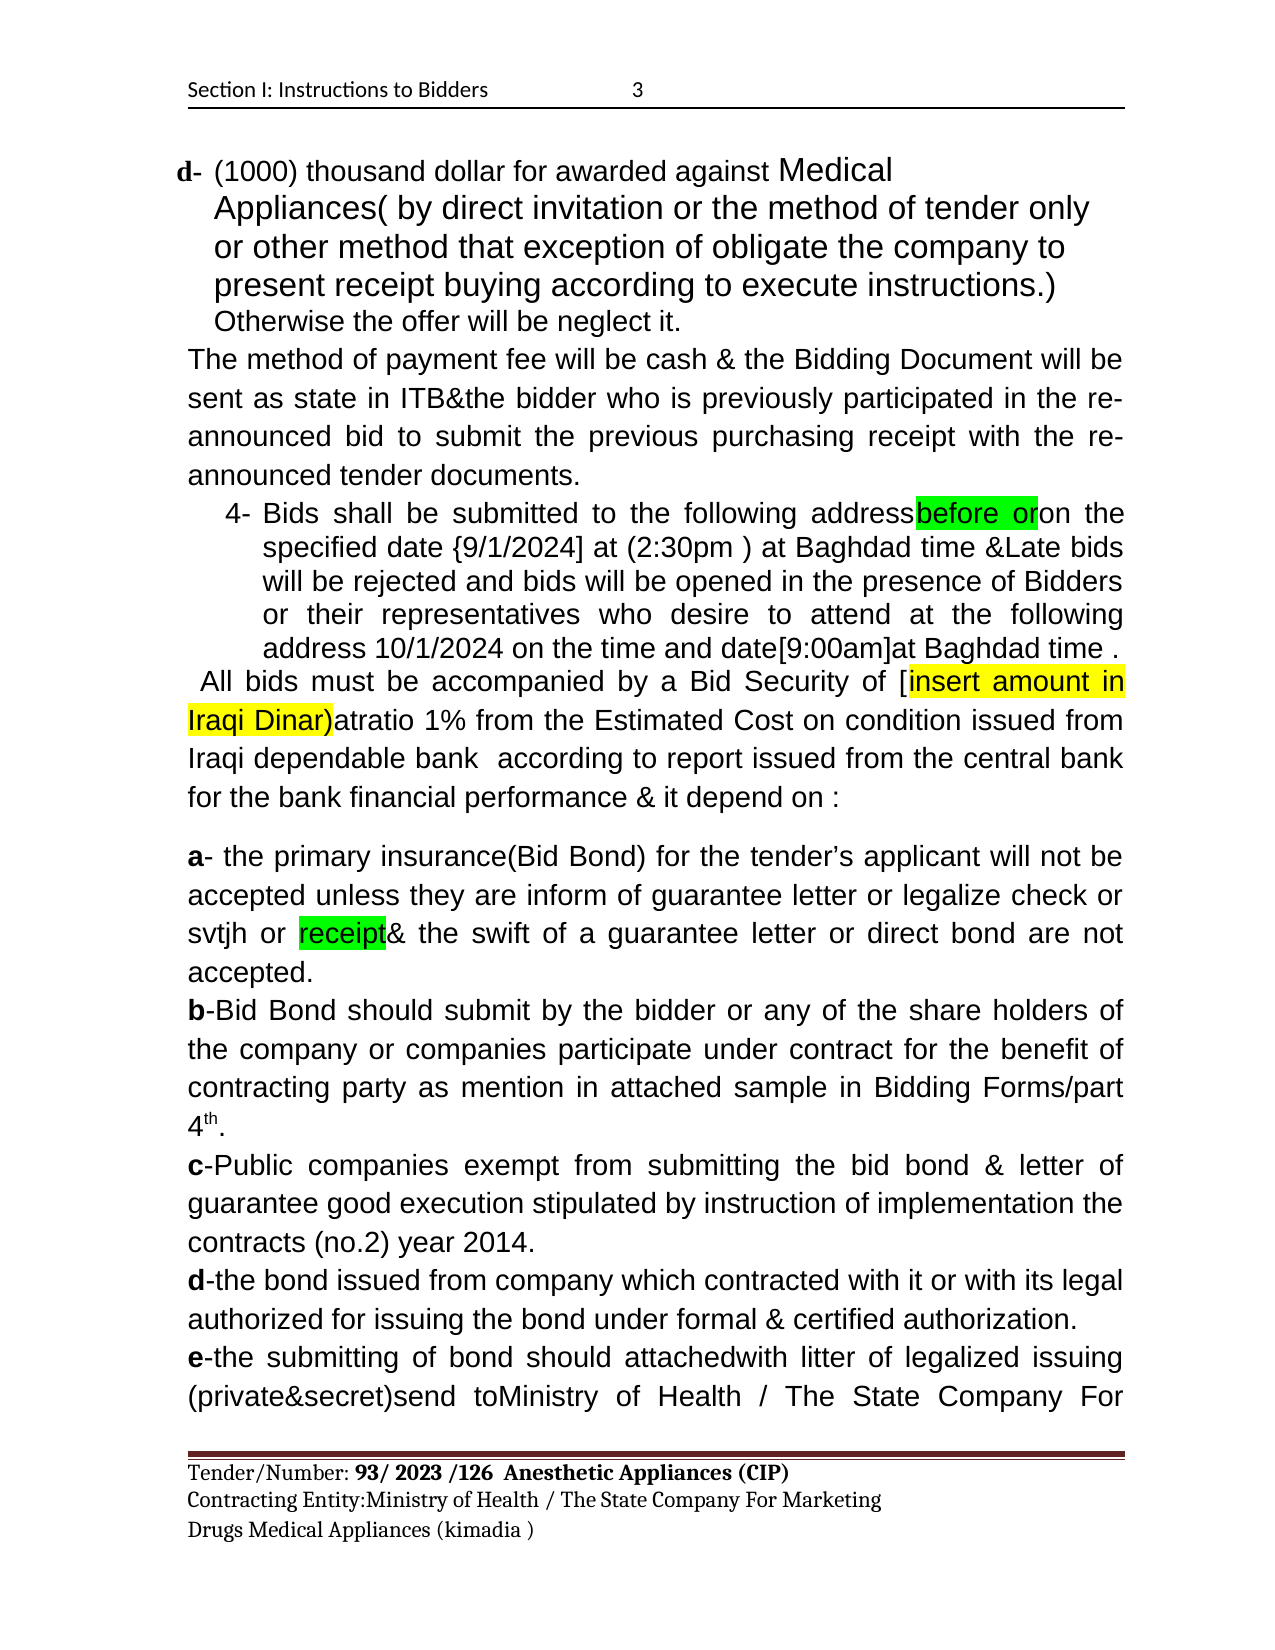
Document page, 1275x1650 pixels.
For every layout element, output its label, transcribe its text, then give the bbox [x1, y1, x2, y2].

text All bids must be accompanied by a Bid Security of [insert amount in Iraqi Dinar)atratio 1% from the Estimated Cost on condition issued from Iraqi dependable bank according to report issued from the central bank for the bank financial performance & it depend on : [187, 664, 1125, 813]
list Bids shall be submitted to the following addressbefore oron the specified date {9/1/2024] at (2:30pm ) at Baghdad time &Late bids will be rejected and bids will be opened in the presence of Bidders or their representatives who desire to attend at the following address 10/1/2024 on the time and date[9:00am]at Baghdad time . [225, 496, 1125, 664]
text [187, 1340, 1125, 1412]
text b-Bid Bond should submit by the bidder or any of the share holders of the company or companies participate under contract for the benefit of contracting party as mention in attached sample in Bidding Forms/part 4th. [187, 993, 1125, 1142]
text a- the primary insurance(Bid Bond) for the tender’s applicant will not be accepted unless they are inform of guarantee letter or legalize check or svtjh or receipt& the swift of a guarantee letter or direct bond are not accepted. [187, 839, 1125, 988]
text d-the bond issued from company which contracted with it or with its legal authorized for issuing the bond under formal & certified authorization. [187, 1263, 1125, 1335]
text c-Public companies exempt from submitting the bid bond & letter of guarantee good execution stipulated by instruction of implementation the contracts (no.2) year 2014. [187, 1147, 1125, 1258]
text Otherwise the offer will be neglect it. [214, 304, 1099, 337]
list (1000) thousand dollar for awarded against Medical Appliances( by direct invitation or the method of tender only or other method that exception of obligate the company to present receipt buying according to execute instructions.) [176, 150, 1099, 304]
text The method of payment fee will be cash & the Bidding Document will be sent as state in ITB&the bidder who is previously participated in the re-announced bid to submit the previous purchasing receipt with the re-announced tender documents. [187, 342, 1125, 491]
